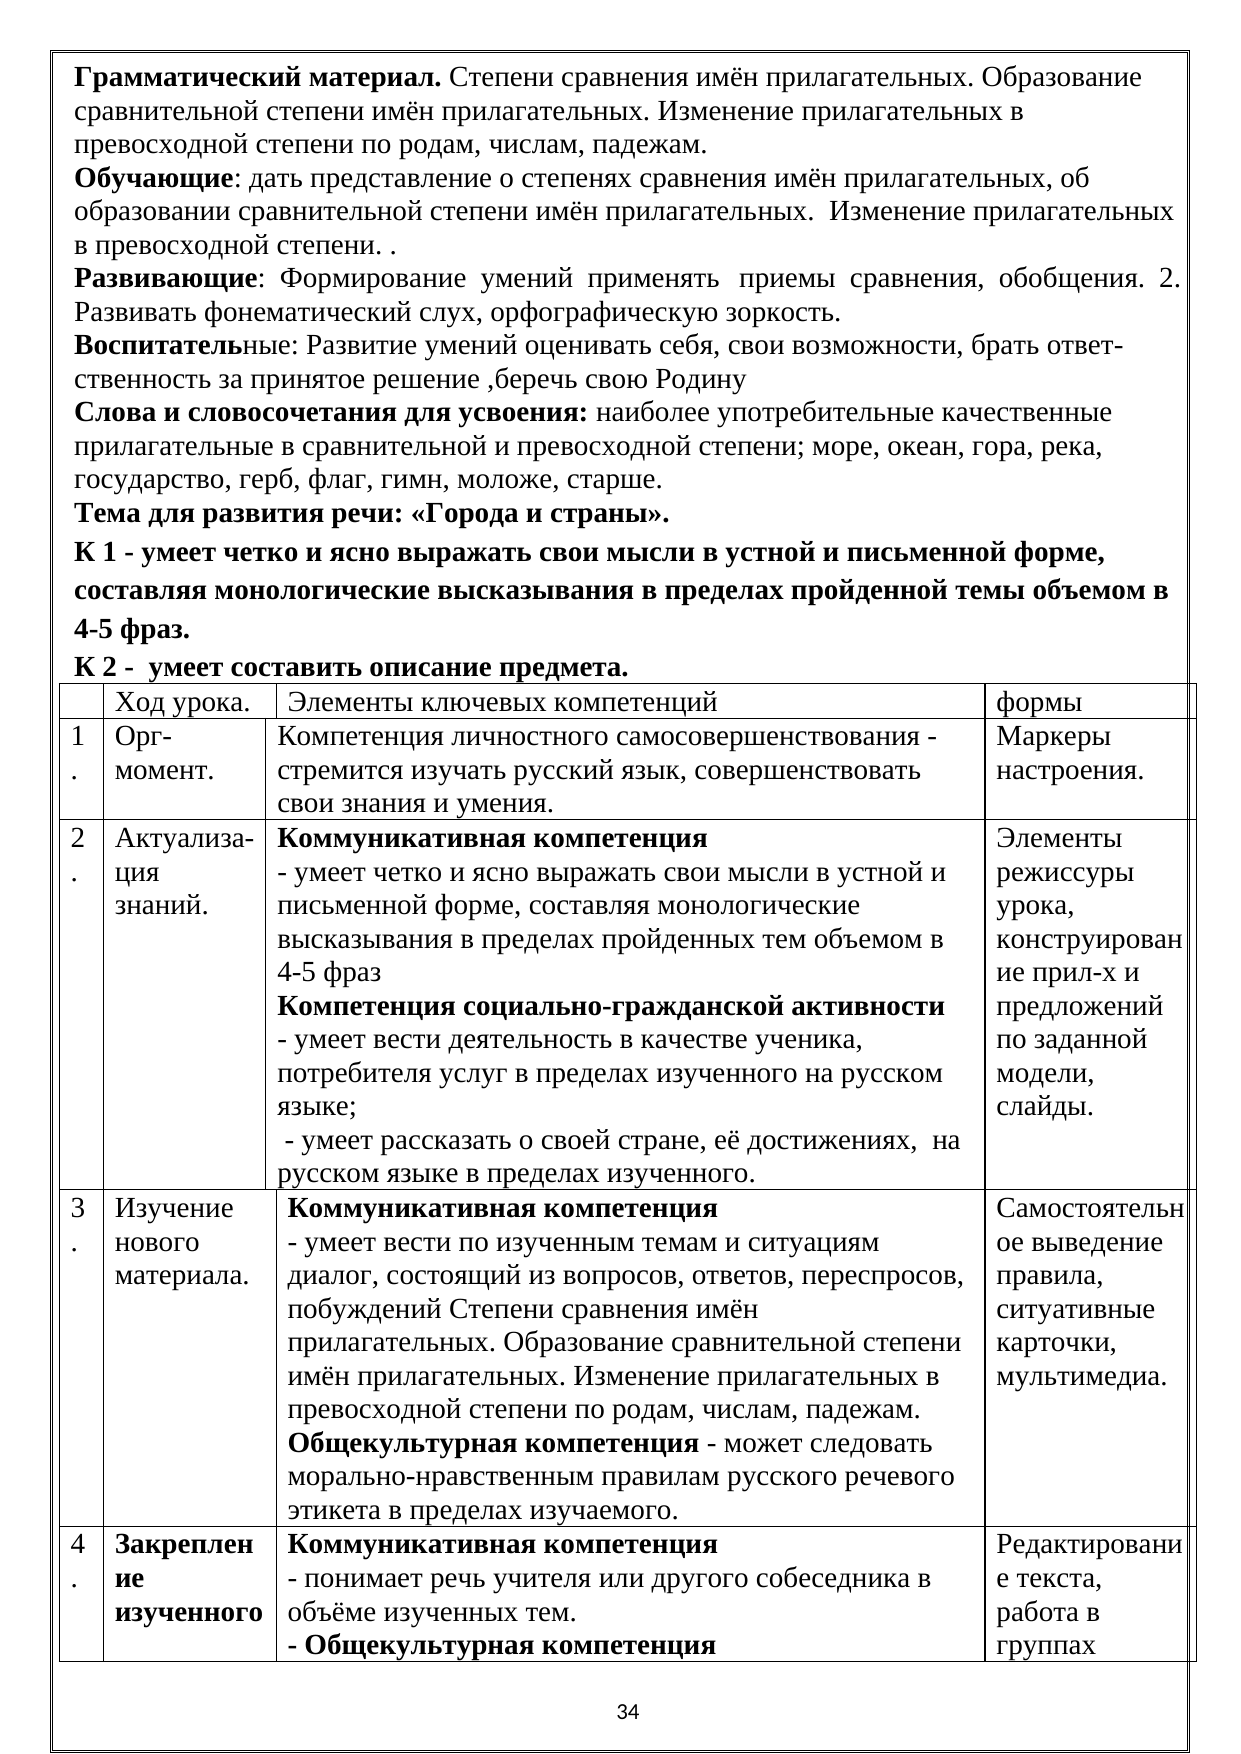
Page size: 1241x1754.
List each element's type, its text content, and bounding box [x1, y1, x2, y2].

table_cell Изучение нового материала. [104, 1190, 276, 1526]
text К 1 - умеет четко и ясно выражать свои мысли в устной и письменной форме, составляя монологические высказывания в пределах пройденной темы объемом в 4-5 фраз. [74, 534, 1181, 644]
table_header Ход урока. [104, 684, 276, 717]
table_cell 2. [60, 820, 103, 1189]
table_cell Актуализа-ция знаний. [104, 820, 265, 1189]
table_cell Коммуникативная компетенция - умеет вести по изученным темам и ситуациям диалог, состоящий из вопросов, ответов, переспросов, побуждений Степени сравнения имён прилагательных. Образование сравнительной степени имён прилагательных. Изменение прилагательных в превосходной степени по родам, числам, падежам. Общекультурная компетенция - может следовать морально-нравственным правилам русского речевого этикета в пределах изучаемого. [277, 1190, 984, 1526]
table_cell Маркеры настроения. [986, 719, 1187, 819]
table_header Элементы ключевых компетенций [277, 684, 984, 717]
text Слова и словосочетания для усвоения: наиболее употребительные качественные прилагательные в сравнительной и превосходной степени; море, океан, гора, река, государство, герб, флаг, гимн, моложе, старше. [74, 394, 1181, 495]
table_cell 1. [60, 719, 103, 819]
text Обучающие: дать представление о степенях сравнения имён прилагательных, об образовании сравнительной степени имён прилагательных. Изменение прилагательных в превосходной степени. . [74, 160, 1181, 260]
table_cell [277, 1527, 984, 1661]
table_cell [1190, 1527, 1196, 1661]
text Грамматический материал. Степени сравнения имён прилагательных. Образование сравнительной степени имён прилагательных. Изменение прилагательных в превосходной степени по родам, числам, падежам. [74, 59, 1181, 160]
table_header формы [986, 684, 1187, 717]
table_cell 4. [60, 1527, 103, 1661]
table_cell 3. [60, 1190, 103, 1526]
text Развивающие: Формирование умений применять приемы сравнения, обобщения. 2. Развивать фонематический слух, орфографическую зоркость. [74, 260, 1181, 327]
table_cell Орг-момент. [104, 719, 265, 819]
text К 2 - умеет составить описание предмета. [74, 649, 1181, 683]
table_cell Самостоятельное выведение правила, ситуативные карточки, мультимедиа. [986, 1190, 1187, 1526]
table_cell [104, 1527, 276, 1661]
table_header [60, 684, 103, 717]
table_cell Элементы режиссуры урока, конструирование прил-х и предложений по заданной модели, слайды. [986, 820, 1187, 1189]
table_cell Компетенция личностного самосовершенствования - стремится изучать русский язык, совершенствовать свои знания и умения. [266, 719, 984, 819]
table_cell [986, 1527, 1187, 1661]
text Тема для развития речи: «Города и страны». [74, 495, 1181, 529]
text Воспитательные: Развитие умений оценивать себя, свои возможности, брать ответственность за принятое решение ,беречь свою Родину [74, 327, 1181, 394]
table_cell Коммуникативная компетенция - умеет четко и ясно выражать свои мысли в устной и письменной форме, составляя монологические высказывания в пределах пройденных тем объемом в 4-5 фраз Компетенция социально-гражданской активности - умеет вести деятельность в качестве ученика, потребителя услуг в пределах изученного на русском языке; - умеет рассказать о своей стране, её достижениях, на русском языке в пределах изученного. [266, 820, 984, 1189]
